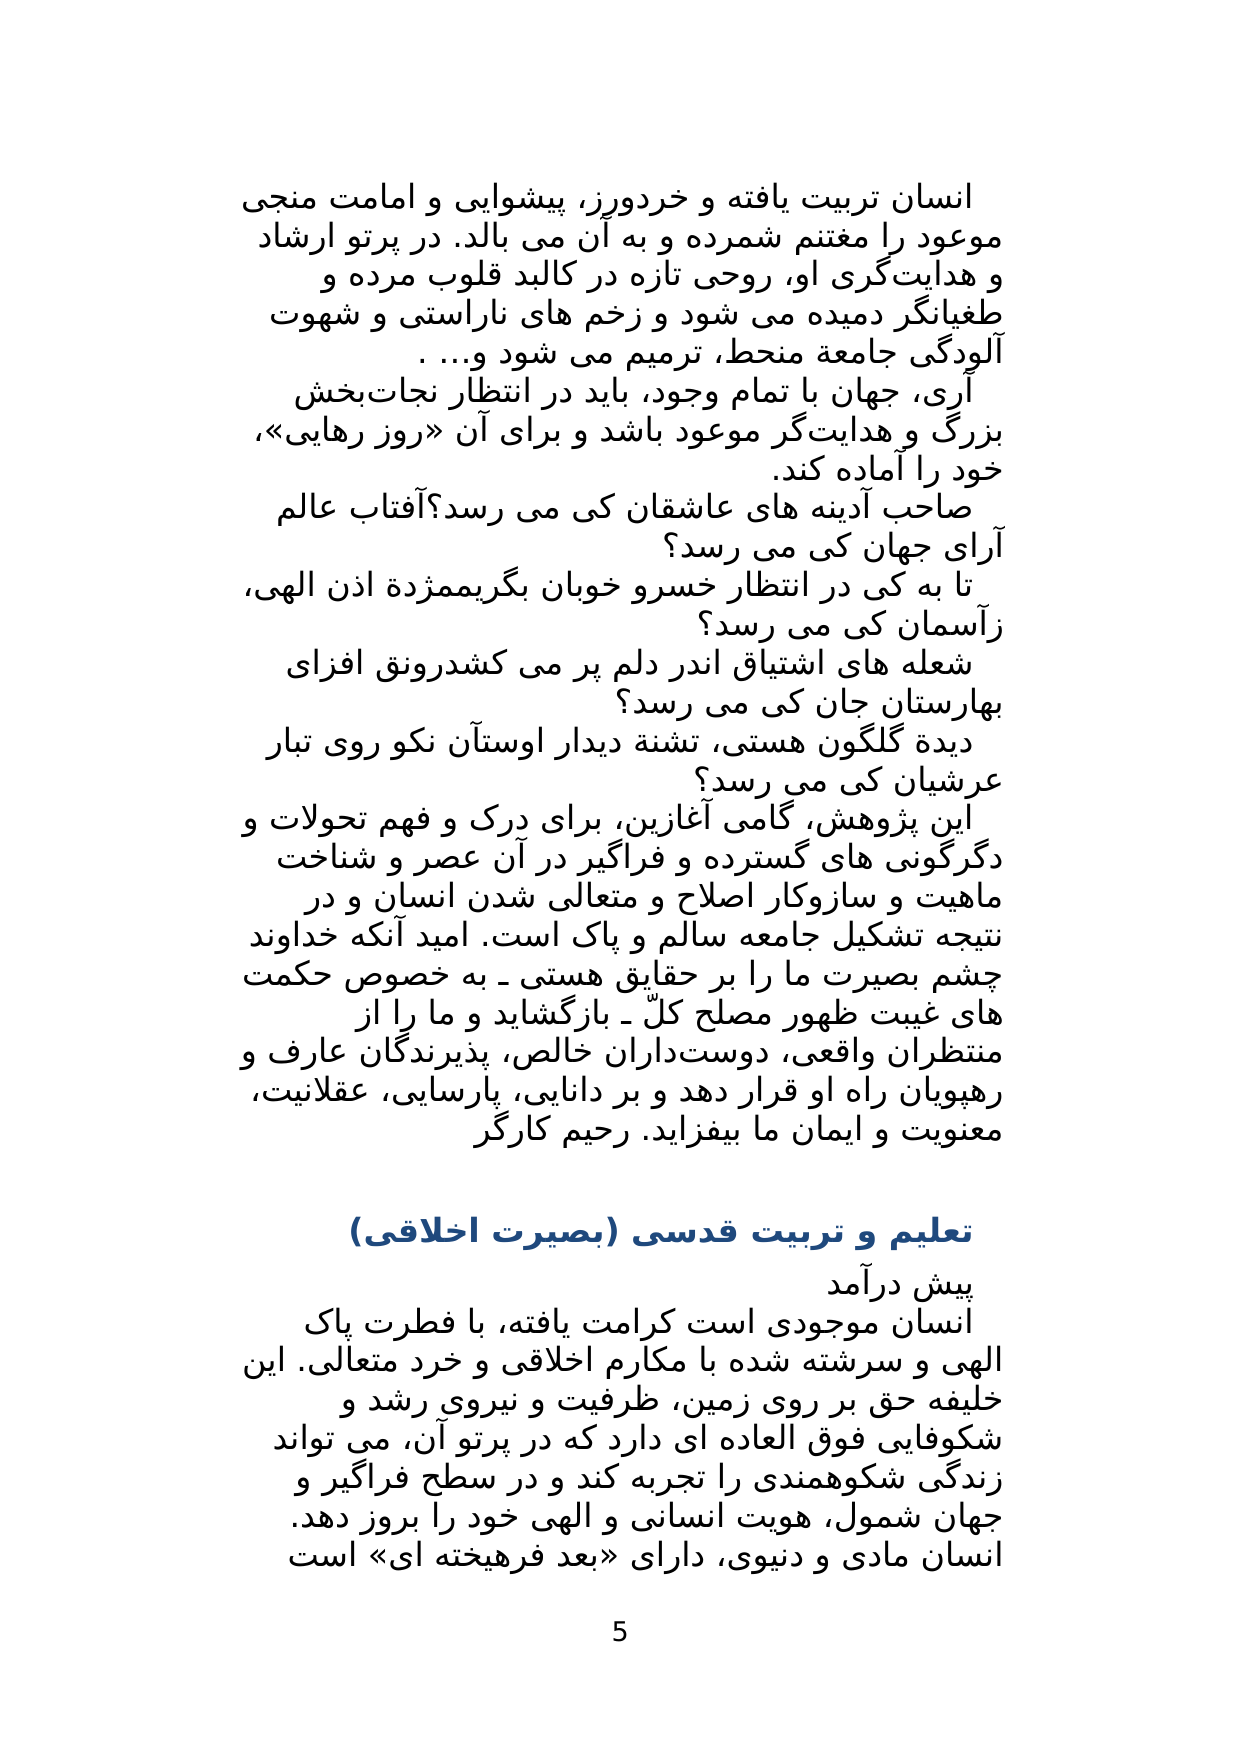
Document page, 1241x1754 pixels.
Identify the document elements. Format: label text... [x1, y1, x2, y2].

text آری، جهان با تمام وجود، باید در انتظار نجات‌بخش بزرگ و هدایت‌گر موعود باشد و برای آن «روز رهایی»، خود را آماده کند. [236, 371, 1004, 488]
text دیدة گلگون هستی، تشنة دیدار اوستآن نکو روی تبار عرشیان کی می رسد؟ [236, 721, 1004, 799]
text تا به کی در انتظار خسرو خوبان بگریممژدة اذن الهی، زآسمان کی می رسد؟ [236, 566, 1004, 643]
text صاحب آدینه های عاشقان کی می رسد؟آفتاب عالم آرای جهان کی می رسد؟ [236, 488, 1004, 566]
subtitle تعلیم و تربیت قدسی (بصیرت اخلاقی) [236, 1212, 1004, 1251]
text این پژوهش، گامی آغازین، برای درک و فهم تحولات و دگرگونی های گسترده و فراگیر در آن عصر و شناخت ماهیت و سازوکار اصلاح و متعالی شدن انسان و در نتیجه تشکیل جامعه سالم و پاک است. امید آنکه خداوند چشم بصیرت ما را بر حقایق هستی ـ به خصوص حکمت های غیبت ظهور مصلح کلّ ـ بازگشاید و ما را از منتظران واقعی، دوست‌داران خالص، پذیرندگان عارف و رهپویان راه او قرار دهد و بر دانایی، پارسایی، عقلانیت، معنویت و ایمان ما بیفزاید. رحیم کارگر [236, 799, 1004, 1148]
text پیش درآمد [236, 1263, 1004, 1302]
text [236, 1302, 1004, 1574]
text شعله های اشتیاق اندر دلم پر می کشدرونق افزای بهارستان جان کی می رسد؟ [236, 643, 1004, 721]
text انسان تربیت یافته و خردورز، پیشوایی و امامت منجی موعود را مغتنم شمرده و به آن می بالد. در پرتو ارشاد و هدایت‌گری او، روحی تازه در کالبد قلوب مرده و طغیانگر دمیده می شود و زخم های ناراستی و شهوت آلودگی جامعة منحط، ترمیم می شود و… . [236, 177, 1004, 371]
